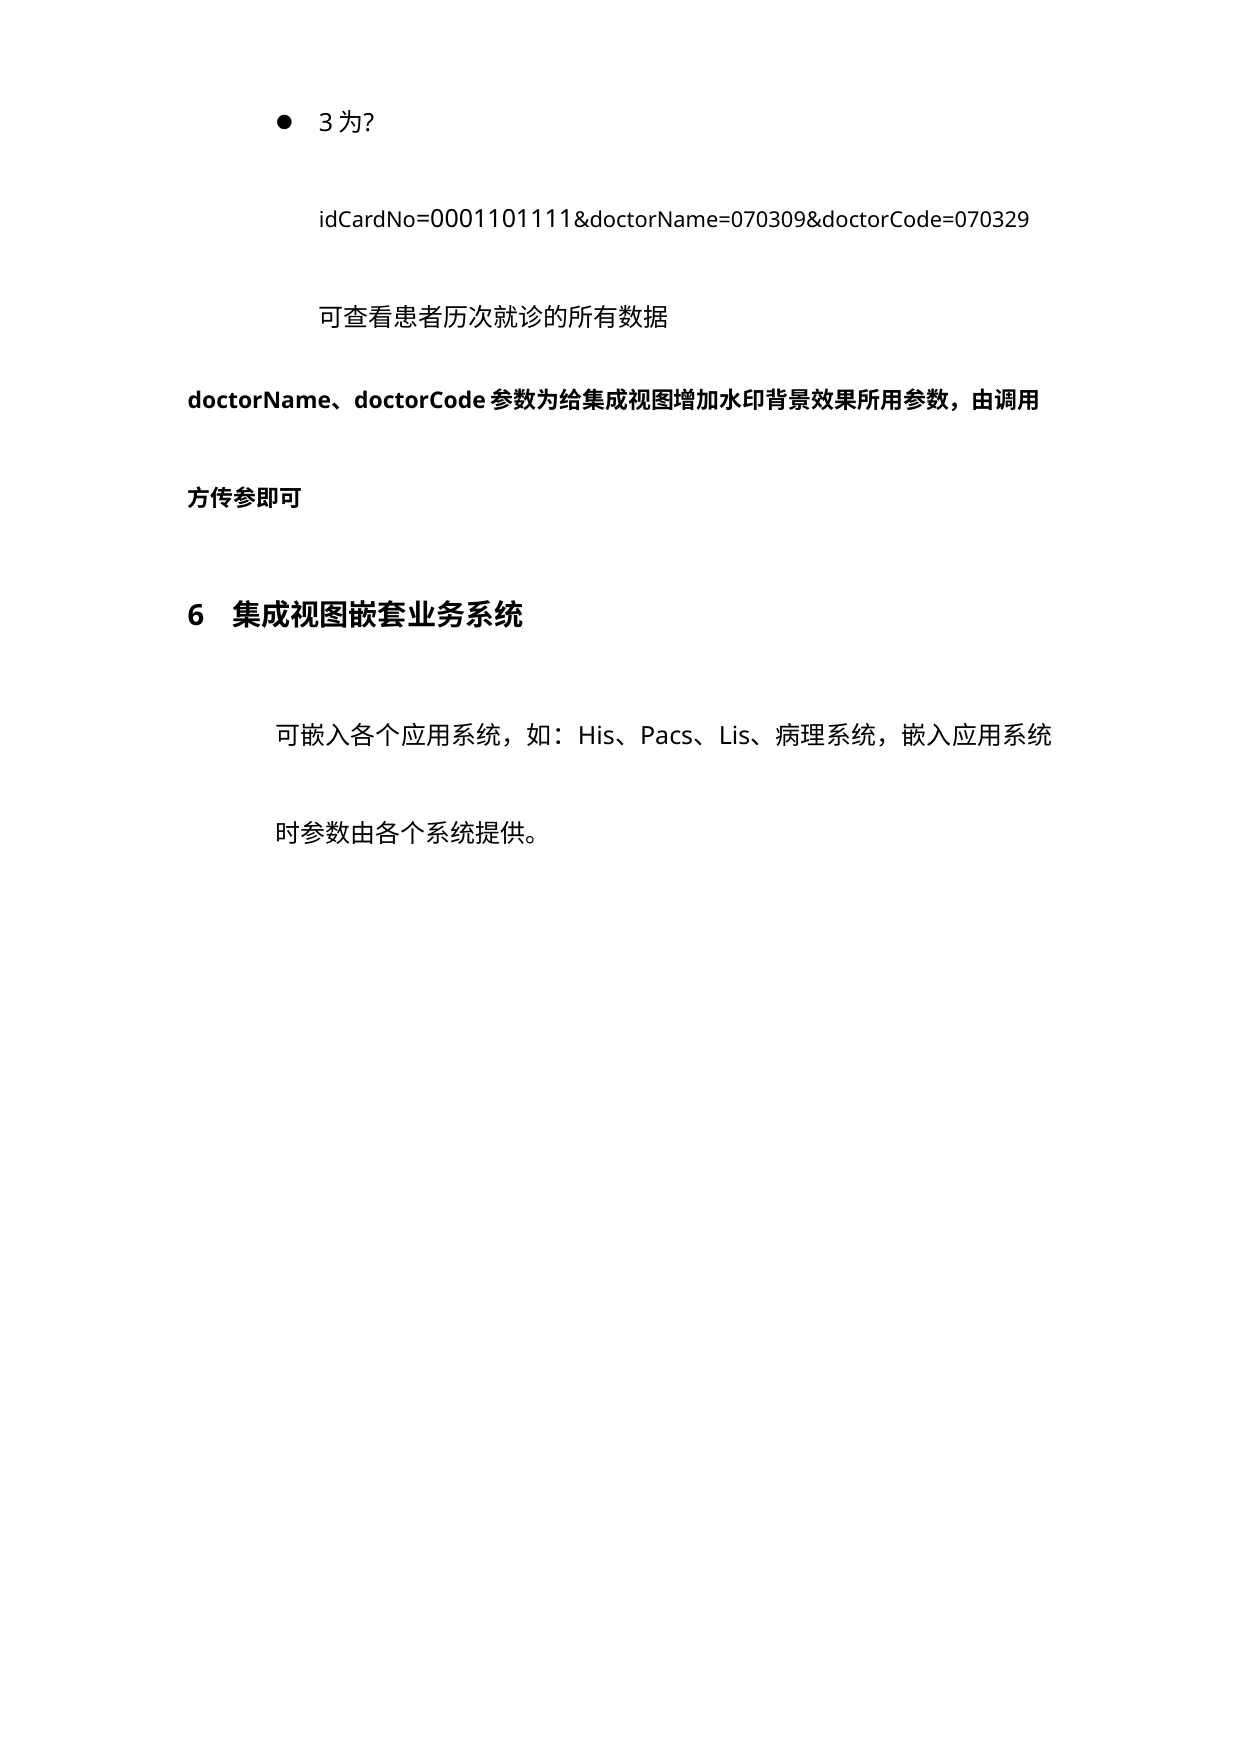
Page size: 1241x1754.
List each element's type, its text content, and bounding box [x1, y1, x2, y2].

subtitle 集成视图嵌套业务系统 [187, 581, 1053, 646]
list 3为?idCardNo=0001101111&doctorName=070309&doctorCode=070329可查看患者历次就诊的所有数据 [275, 88, 1053, 348]
list doctorName、doctorCode参数为给集成视图增加水印背景效果所用参数，由调用方传参即可 [187, 366, 1053, 529]
list 可嵌入各个应用系统，如：His、Pacs、Lis、病理系统，嵌入应用系统时参数由各个系统提供。 [275, 701, 1053, 864]
